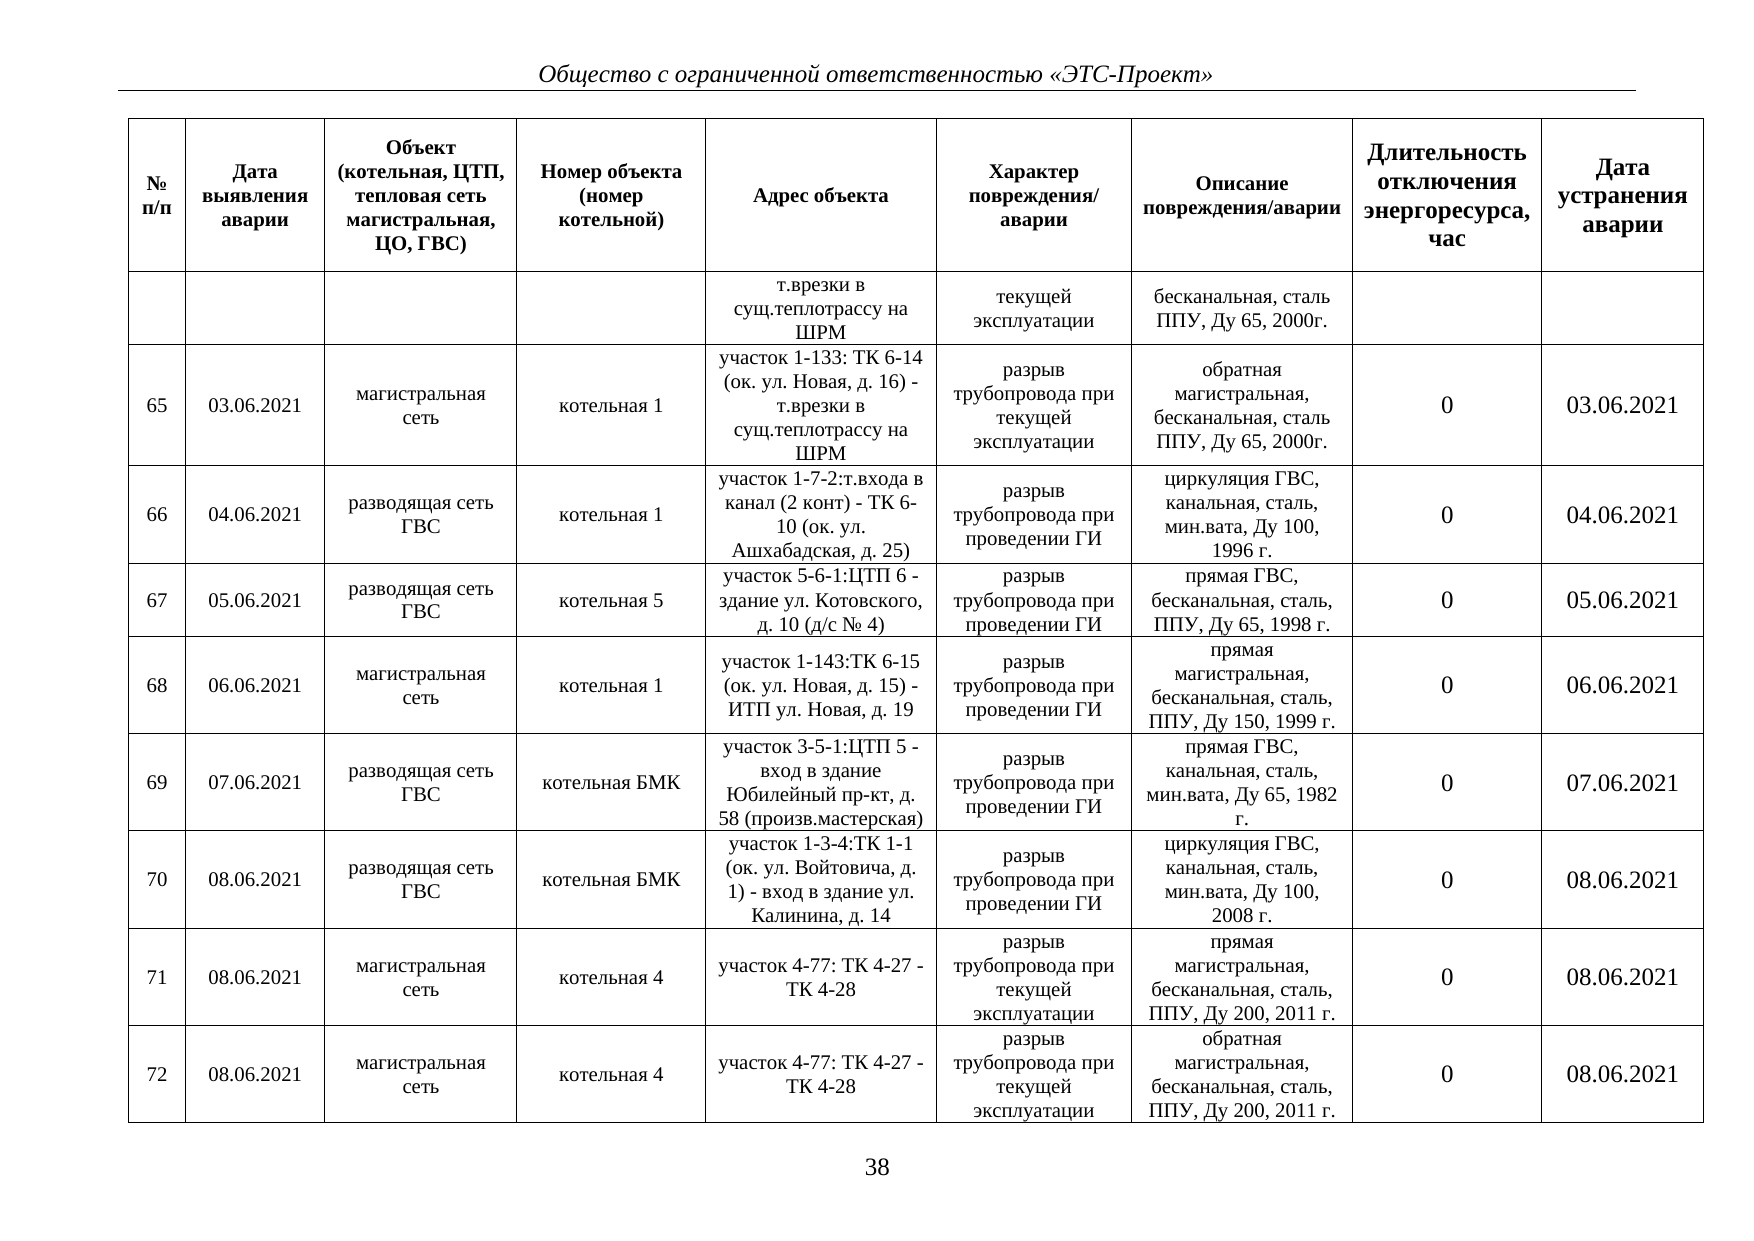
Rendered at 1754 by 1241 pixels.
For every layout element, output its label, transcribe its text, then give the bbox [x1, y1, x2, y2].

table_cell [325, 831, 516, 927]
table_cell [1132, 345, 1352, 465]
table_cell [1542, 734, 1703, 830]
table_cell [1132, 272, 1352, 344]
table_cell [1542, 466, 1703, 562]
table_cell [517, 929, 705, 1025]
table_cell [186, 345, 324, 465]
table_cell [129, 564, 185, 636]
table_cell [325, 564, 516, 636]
table_header № п/п [129, 119, 185, 271]
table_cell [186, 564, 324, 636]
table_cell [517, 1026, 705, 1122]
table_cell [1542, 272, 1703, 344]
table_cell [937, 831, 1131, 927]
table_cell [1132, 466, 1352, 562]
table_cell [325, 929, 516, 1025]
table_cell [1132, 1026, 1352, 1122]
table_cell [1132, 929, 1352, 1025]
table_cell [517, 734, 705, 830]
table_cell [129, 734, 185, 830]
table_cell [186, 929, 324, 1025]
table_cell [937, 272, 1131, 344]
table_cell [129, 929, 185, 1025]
table_header Характер повреждения/ аварии [937, 119, 1131, 271]
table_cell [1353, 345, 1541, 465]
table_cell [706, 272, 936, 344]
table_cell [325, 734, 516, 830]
table_header Адрес объекта [706, 119, 936, 271]
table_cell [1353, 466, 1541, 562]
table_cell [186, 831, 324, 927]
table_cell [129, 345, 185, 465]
table_header Дата выявления аварии [186, 119, 324, 271]
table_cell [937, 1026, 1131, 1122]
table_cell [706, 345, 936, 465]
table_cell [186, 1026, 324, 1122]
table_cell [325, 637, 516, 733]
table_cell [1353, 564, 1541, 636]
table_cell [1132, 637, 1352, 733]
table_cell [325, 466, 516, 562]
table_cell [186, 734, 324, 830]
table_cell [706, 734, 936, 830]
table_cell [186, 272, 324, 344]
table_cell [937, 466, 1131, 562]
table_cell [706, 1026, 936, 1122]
table_header Объект (котельная, ЦТП, тепловая сеть магистральная, ЦО, ГВС) [325, 119, 516, 271]
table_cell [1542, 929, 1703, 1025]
table_header Длительность отключения энергоресурса, час [1353, 119, 1541, 271]
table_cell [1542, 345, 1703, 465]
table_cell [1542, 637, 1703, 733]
table_header Описание повреждения/аварии [1132, 119, 1352, 271]
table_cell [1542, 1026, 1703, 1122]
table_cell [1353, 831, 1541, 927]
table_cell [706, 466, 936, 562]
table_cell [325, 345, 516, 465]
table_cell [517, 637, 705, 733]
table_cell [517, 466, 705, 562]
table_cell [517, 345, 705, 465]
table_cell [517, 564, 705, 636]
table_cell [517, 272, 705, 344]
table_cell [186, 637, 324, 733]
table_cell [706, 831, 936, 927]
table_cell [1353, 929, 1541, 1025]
table_header Номер объекта (номер котельной) [517, 119, 705, 271]
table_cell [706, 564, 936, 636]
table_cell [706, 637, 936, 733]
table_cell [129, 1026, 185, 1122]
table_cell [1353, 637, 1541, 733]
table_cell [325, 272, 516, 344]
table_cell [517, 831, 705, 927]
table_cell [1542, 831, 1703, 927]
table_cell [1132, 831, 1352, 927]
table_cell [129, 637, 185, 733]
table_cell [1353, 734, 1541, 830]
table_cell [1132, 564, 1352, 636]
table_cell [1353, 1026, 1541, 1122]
table_header Дата устранения аварии [1542, 119, 1703, 271]
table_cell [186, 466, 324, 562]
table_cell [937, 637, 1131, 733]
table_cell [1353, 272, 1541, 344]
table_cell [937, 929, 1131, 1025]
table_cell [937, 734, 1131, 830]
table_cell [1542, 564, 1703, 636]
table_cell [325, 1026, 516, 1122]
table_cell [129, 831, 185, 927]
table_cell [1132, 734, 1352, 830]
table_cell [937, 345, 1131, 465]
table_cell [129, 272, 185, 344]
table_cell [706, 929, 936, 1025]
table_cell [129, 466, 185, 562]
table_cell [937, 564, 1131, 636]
